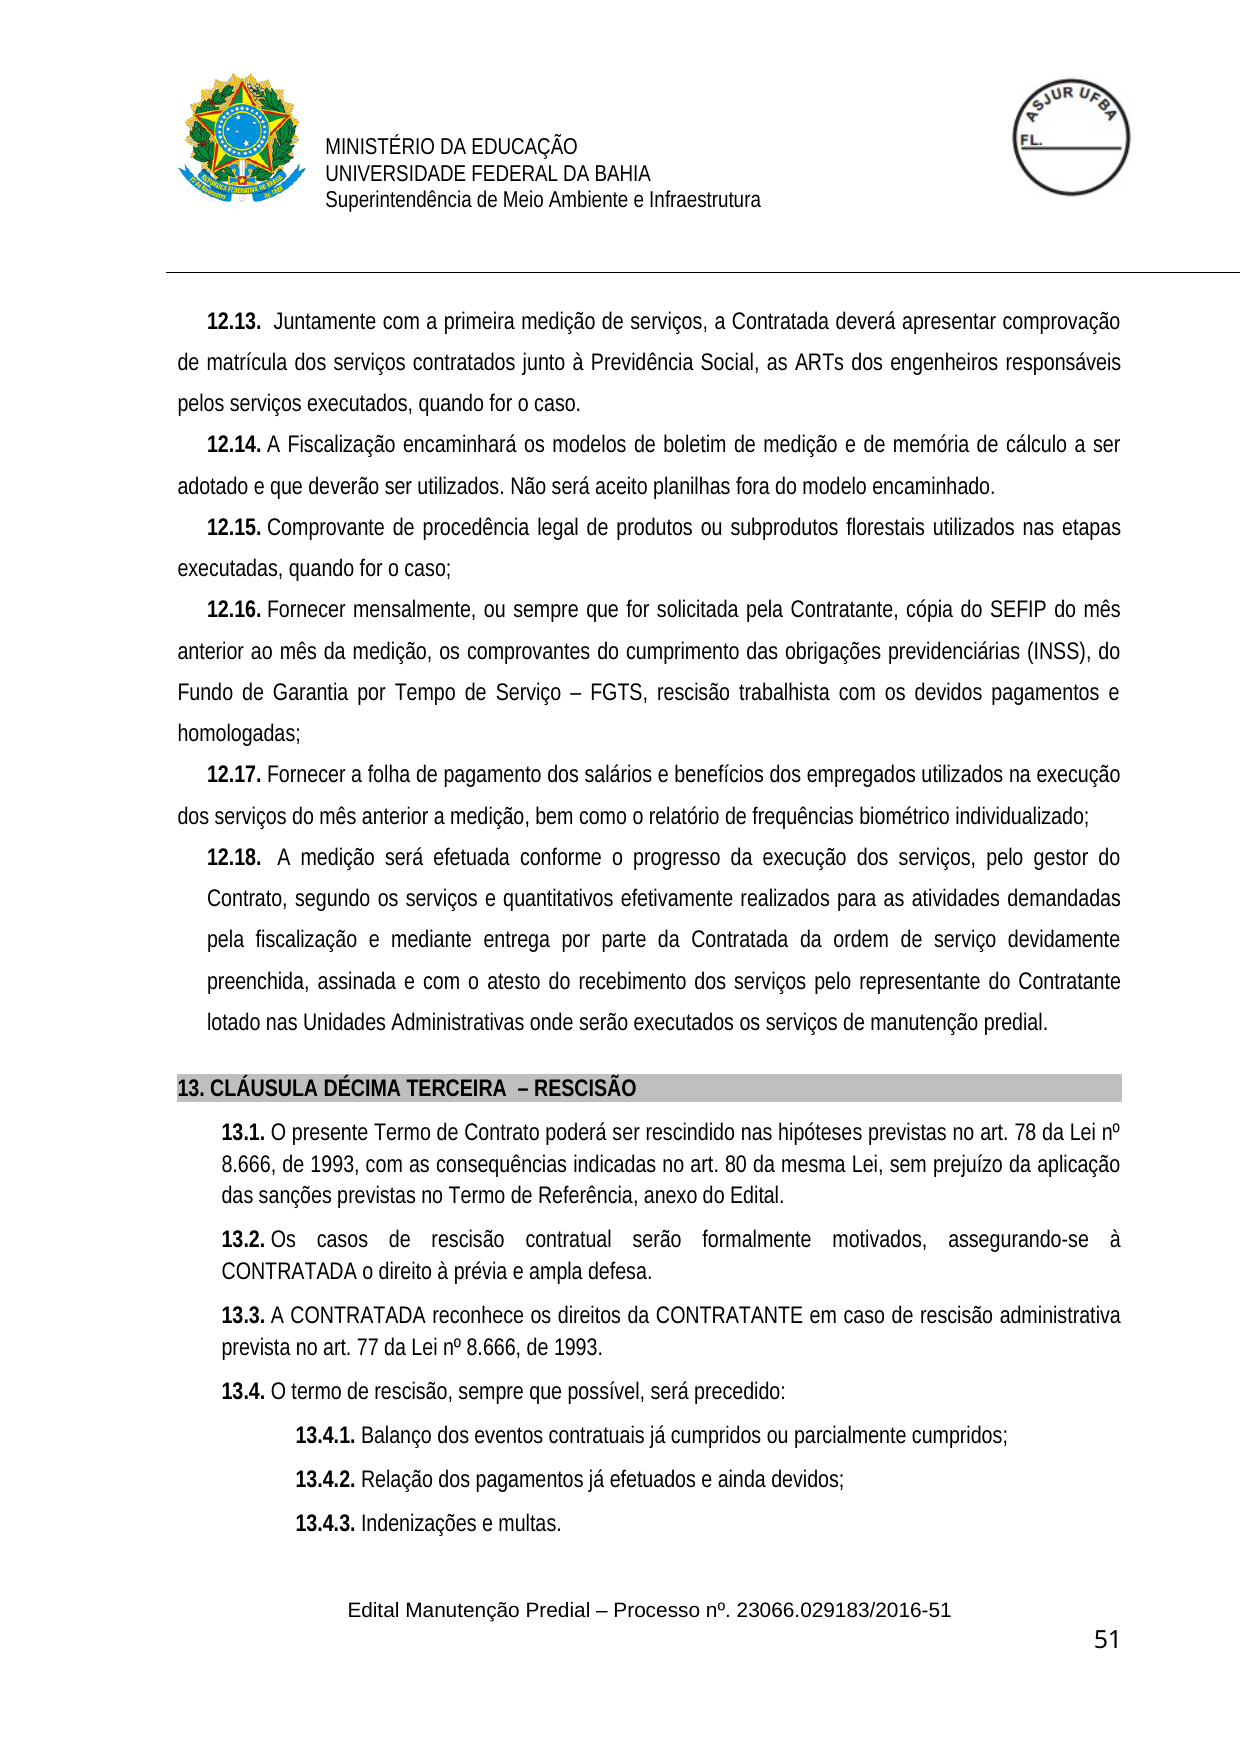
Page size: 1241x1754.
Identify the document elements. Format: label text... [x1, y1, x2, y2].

list Fornecer mensalmente, ou sempre que for solicitada pela Contratante, cópia do SEFIP do mês anterior ao mês da medição, os comprovantes do cumprimento das obrigações previdenciárias (INSS), do Fundo de Garantia por Tempo de Serviço – FGTS, rescisão trabalhista com os devidos pagamentos e homologadas; [177, 596, 1122, 747]
list Relação dos pagamentos já efetuados e ainda devidos; [295, 1465, 1122, 1492]
list Os casos de rescisão contratual serão formalmente motivados, assegurando-se à CONTRATADA o direito à prévia e ampla defesa. [221, 1226, 1122, 1284]
list CLÁUSULA DÉCIMA TERCEIRA – RESCISÃO [177, 1074, 1122, 1102]
list O presente Termo de Contrato poderá ser rescindido nas hipóteses previstas no art. 78 da Lei nº 8.666, de 1993, com as consequências indicadas no art. 80 da mesma Lei, sem prejuízo da aplicação das sanções previstas no Termo de Referência, anexo do Edital. [221, 1118, 1122, 1209]
list Fornecer a folha de pagamento dos salários e benefícios dos empregados utilizados na execução dos serviços do mês anterior a medição, bem como o relatório de frequências biométrico individualizado; [177, 761, 1122, 829]
list A medição será efetuada conforme o progresso da execução dos serviços, pelo gestor do Contrato, segundo os serviços e quantitativos efetivamente realizados para as atividades demandadas pela fiscalização e mediante entrega por parte da Contratada da ordem de serviço devidamente preenchida, assinada e com o atesto do recebimento dos serviços pelo representante do Contratante lotado nas Unidades Administrativas onde serão executados os serviços de manutenção predial. [207, 843, 1122, 1036]
list Juntamente com a primeira medição de serviços, a Contratada deverá apresentar comprovação de matrícula dos serviços contratados junto à Previdência Social, as ARTs dos engenheiros responsáveis pelos serviços executados, quando for o caso. [177, 307, 1122, 417]
picture [1007, 73, 1135, 199]
list A Fiscalização encaminhará os modelos de boletim de medição e de memória de cálculo a ser adotado e que deverão ser utilizados. Não será aceito planilhas fora do modelo encaminhado. [177, 431, 1122, 499]
list Comprovante de procedência legal de produtos ou subprodutos florestais utilizados nas etapas executadas, quando for o caso; [177, 513, 1122, 582]
list A CONTRATADA reconhece os direitos da CONTRATANTE em caso de rescisão administrativa prevista no art. 77 da Lei nº 8.666, de 1993. [221, 1301, 1122, 1360]
list O termo de rescisão, sempre que possível, será precedido: [221, 1377, 1122, 1404]
list Balanço dos eventos contratuais já cumpridos ou parcialmente cumpridos; [295, 1421, 1122, 1448]
list Indenizações e multas. [295, 1509, 1122, 1536]
picture [177, 73, 306, 202]
